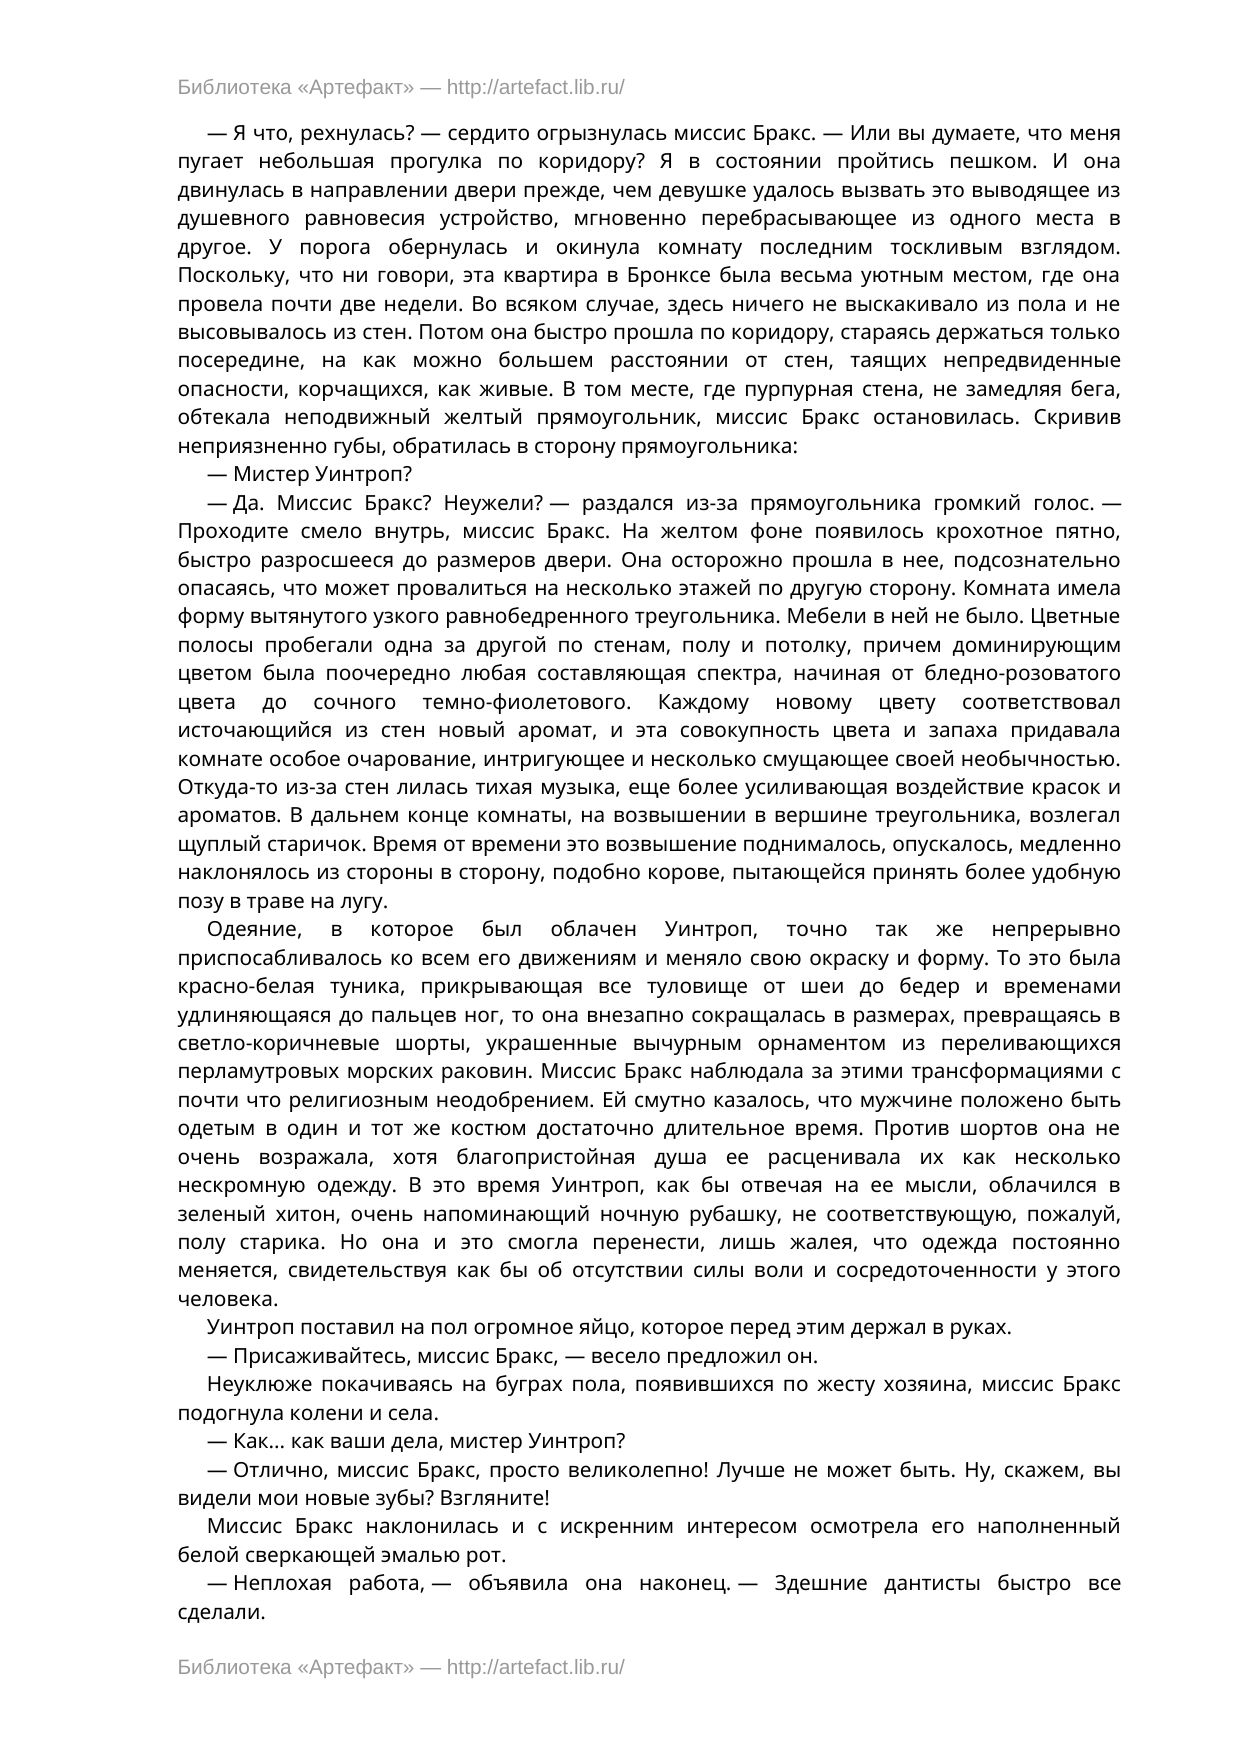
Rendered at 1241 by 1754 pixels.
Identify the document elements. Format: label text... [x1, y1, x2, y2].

text — Да. Миссис Бракс? Неужели? — раздался из-за прямоугольника громкий голос. — Проходите смело внутрь, миссис Бракс. На желтом фоне появилось крохотное пятно, быстро разросшееся до размеров двери. Она осторожно прошла в нее, подсознательно опасаясь, что может провалиться на несколько этажей по другую сторону. Комната имела форму вытянутого узкого равнобедренного треугольника. Мебели в ней не было. Цветные полосы пробегали одна за другой по стенам, полу и потолку, причем доминирующим цветом была поочередно любая составляющая спектра, начиная от бледно-розоватого цвета до сочного темно-фиолетового. Каждому новому цвету соответствовал источающийся из стен новый аромат, и эта совокупность цвета и запаха придавала комнате особое очарование, интригующее и несколько смущающее своей необычностью. Откуда-то из-за стен лилась тихая музыка, еще более усиливающая воздействие красок и ароматов. В дальнем конце комнаты, на возвышении в вершине треугольника, возлегал щуплый старичок. Время от времени это возвышение поднималось, опускалось, медленно наклонялось из стороны в сторону, подобно корове, пытающейся принять более удобную позу в траве на лугу. [177, 488, 1122, 914]
text Неуклюже покачиваясь на буграх пола, появившихся по жесту хозяина, миссис Бракс подогнула колени и села. [177, 1369, 1122, 1426]
text — Отлично, миссис Бракс, просто великолепно! Лучше не может быть. Ну, скажем, вы видели мои новые зубы? Взгляните! [177, 1455, 1122, 1512]
text — Я что, рехнулась? — сердито огрызнулась миссис Бракс. — Или вы думаете, что меня пугает небольшая прогулка по коридору? Я в состоянии пройтись пешком. И она двинулась в направлении двери прежде, чем девушке удалось вызвать это выводящее из душевного равновесия устройство, мгновенно перебрасывающее из одного места в другое. У порога обернулась и окинула комнату последним тоскливым взглядом. Поскольку, что ни говори, эта квартира в Бронксе была весьма уютным местом, где она провела почти две недели. Во всяком случае, здесь ничего не выскакивало из пола и не высовывалось из стен. Потом она быстро прошла по коридору, стараясь держаться только посередине, на как можно большем расстоянии от стен, таящих непредвиденные опасности, корчащихся, как живые. В том месте, где пурпурная стена, не замедляя бега, обтекала неподвижный желтый прямоугольник, миссис Бракс остановилась. Скривив неприязненно губы, обратилась в сторону прямоугольника: [177, 118, 1122, 459]
text Уинтроп поставил на пол огромное яйцо, которое перед этим держал в руках. [177, 1312, 1122, 1341]
text — Неплохая работа, — объявила она наконец. — Здешние дантисты быстро все сделали. [177, 1568, 1122, 1625]
text — Мистер Уинтроп? [177, 459, 1122, 488]
text Миссис Бракс наклонилась и с искренним интересом осмотрела его наполненный белой сверкающей эмалью рот. [177, 1512, 1122, 1568]
text — Как... как ваши дела, мистер Уинтроп? [177, 1426, 1122, 1455]
text Одеяние, в которое был облачен Уинтроп, точно так же непрерывно приспосабливалось ко всем его движениям и меняло свою окраску и форму. То это была красно-белая туника, прикрывающая все туловище от шеи до бедер и временами удлиняющаяся до пальцев ног, то она внезапно сокращалась в размерах, превращаясь в светло-коричневые шорты, украшенные вычурным орнаментом из переливающихся перламутровых морских раковин. Миссис Бракс наблюдала за этими трансформациями с почти что религиозным неодобрением. Ей смутно казалось, что мужчине положено быть одетым в один и тот же костюм достаточно длительное время. Против шортов она не очень возражала, хотя благопристойная душа ее расценивала их как несколько нескромную одежду. В это время Уинтроп, как бы отвечая на ее мысли, облачился в зеленый хитон, очень напоминающий ночную рубашку, не соответствующую, пожалуй, полу старика. Но она и это смогла перенести, лишь жалея, что одежда постоянно меняется, свидетельствуя как бы об отсутствии силы воли и сосредоточенности у этого человека. [177, 914, 1122, 1312]
text — Присаживайтесь, миссис Бракс, — весело предложил он. [177, 1341, 1122, 1369]
